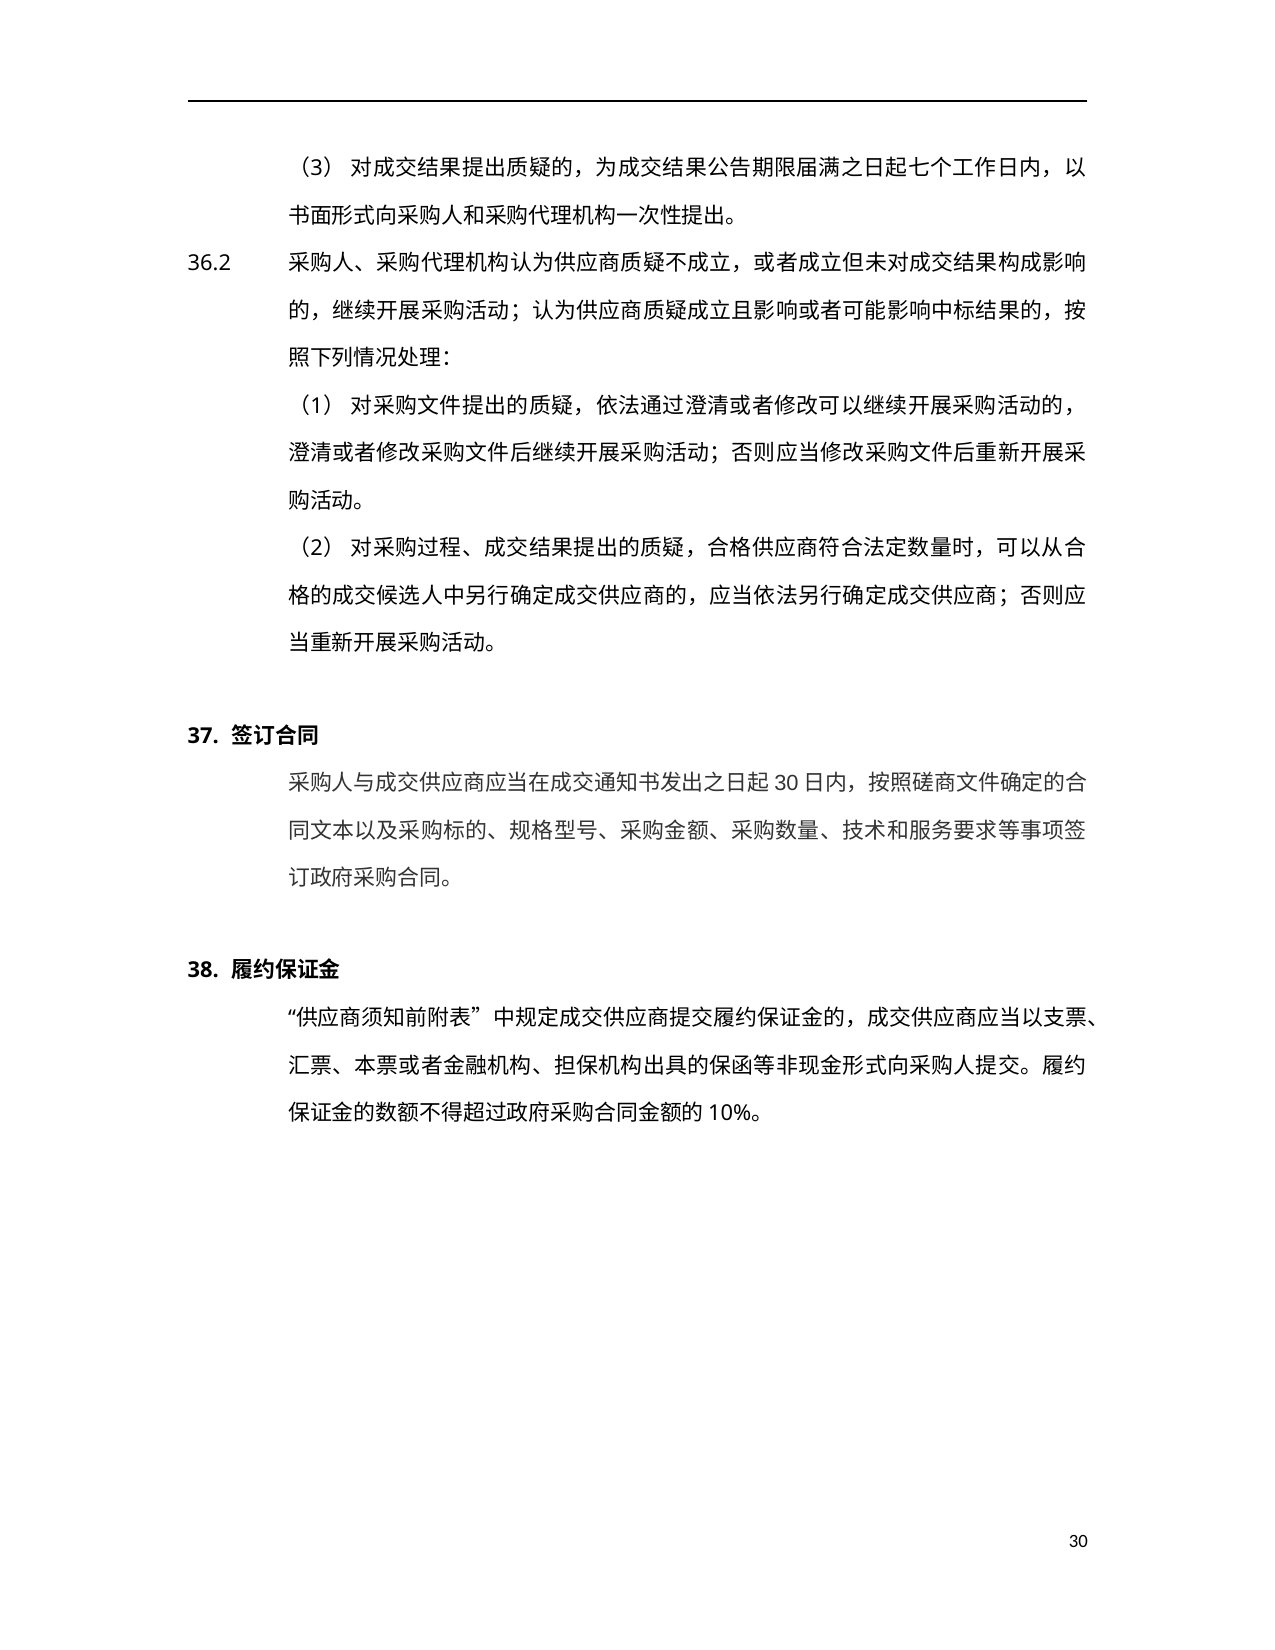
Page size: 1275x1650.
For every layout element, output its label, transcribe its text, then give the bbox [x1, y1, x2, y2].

text （2） 对采购过程、成交结果提出的质疑，合格供应商符合法定数量时，可以从合格的成交候选人中另行确定成交供应商的，应当依法另行确定成交供应商；否则应当重新开展采购活动。 [288, 530, 1087, 657]
text 采购人与成交供应商应当在成交通知书发出之日起30日内，按照磋商文件确定的合同文本以及采购标的、规格型号、采购金额、采购数量、技术和服务要求等事项签订政府采购合同。 [288, 844, 1087, 892]
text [288, 150, 1087, 229]
list 履约保证金 [187, 952, 1087, 984]
text “供应商须知前附表”中规定成交供应商提交履约保证金的，成交供应商应当以支票、汇票、本票或者金融机构、担保机构出具的保函等非现金形式向采购人提交。履约保证金的数额不得超过政府采购合同金额的10%。 [288, 1000, 1087, 1167]
list 签订合同 [187, 718, 1087, 749]
text （1） 对采购文件提出的质疑，依法通过澄清或者修改可以继续开展采购活动的，澄清或者修改采购文件后继续开展采购活动；否则应当修改采购文件后重新开展采购活动。 [288, 388, 1087, 514]
list 采购人、采购代理机构认为供应商质疑不成立，或者成立但未对成交结果构成影响的，继续开展采购活动；认为供应商质疑成立且影响或者可能影响中标结果的，按照下列情况处理： [187, 245, 1087, 372]
text 采购人与成交供应商应当在成交通知书发出之日起30日内，按照磋商文件确定的合同文本以及采购标的、规格型号、采购金额、采购数量、技术和服务要求等事项签订政府采购合同。 [288, 765, 1087, 813]
